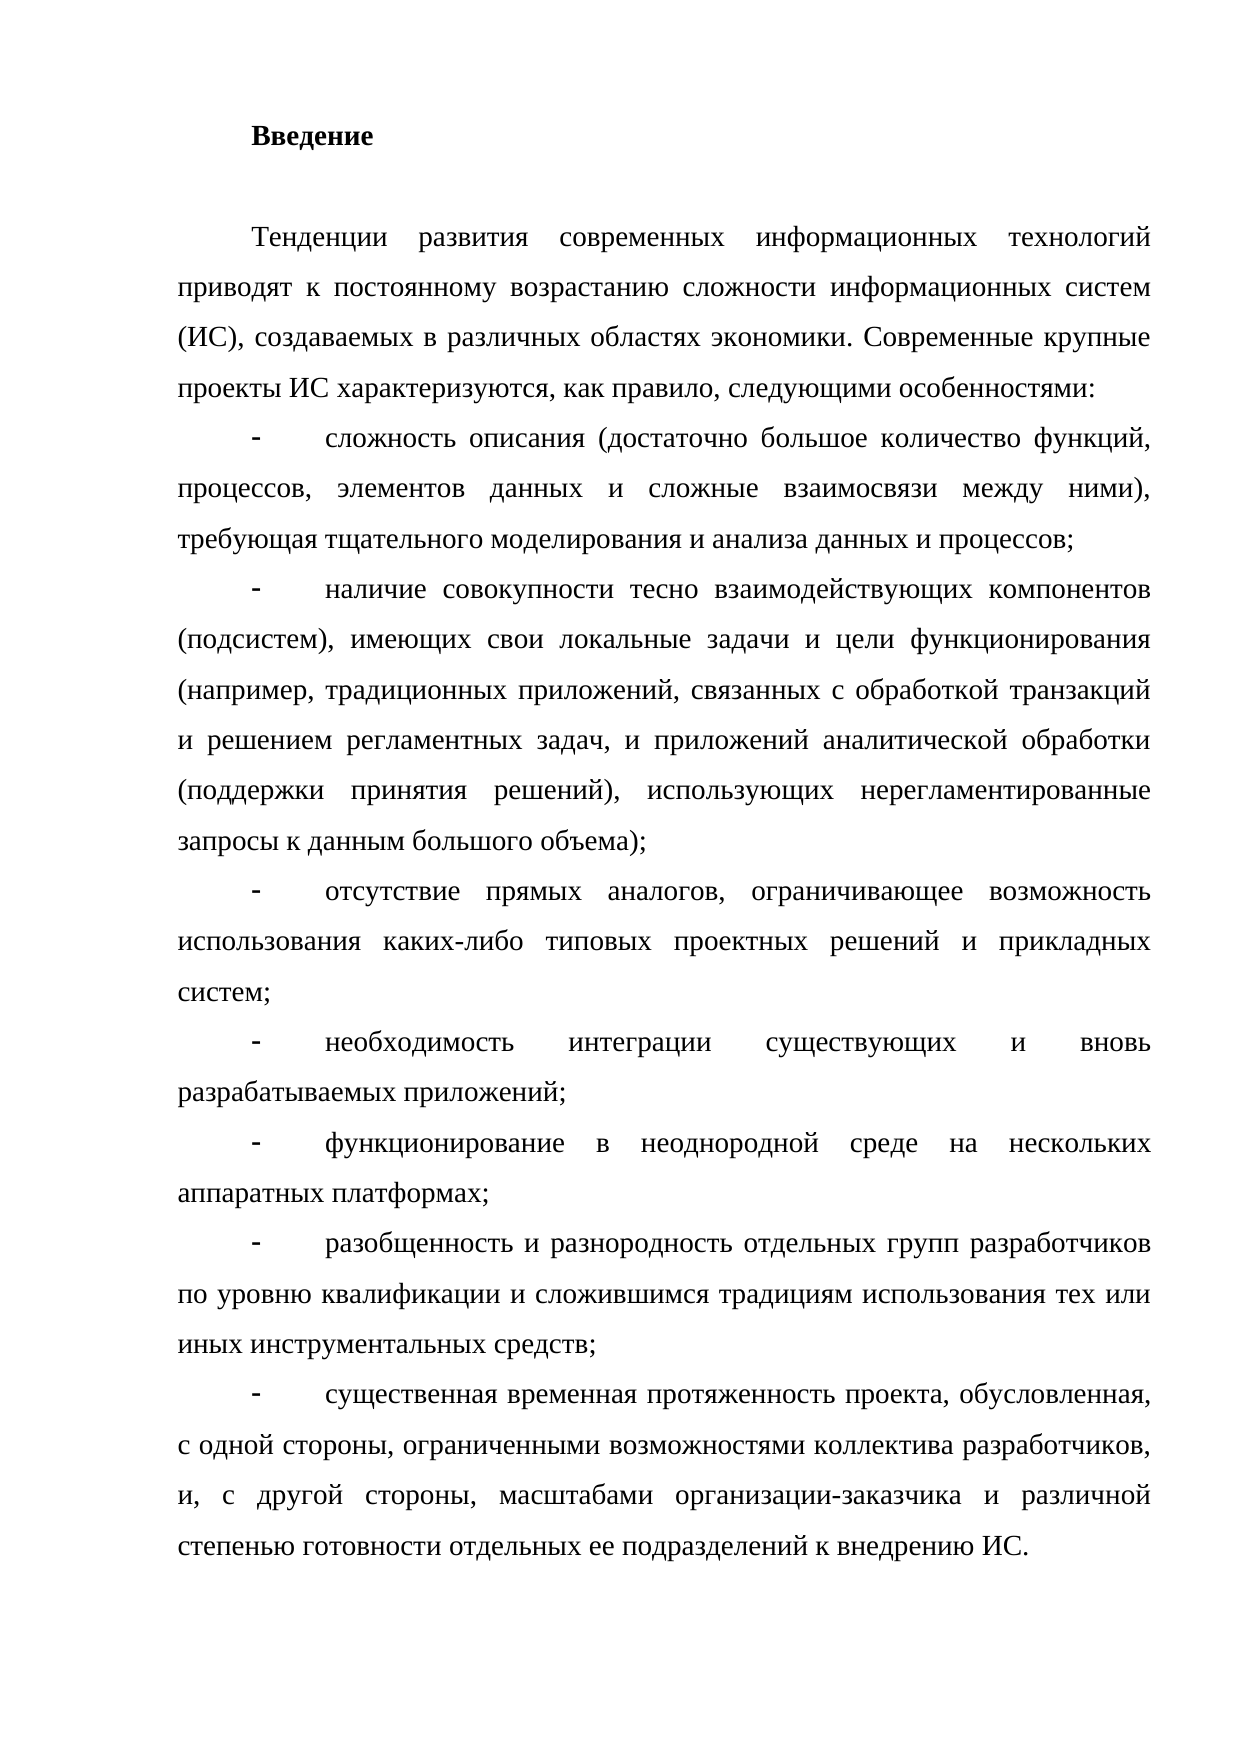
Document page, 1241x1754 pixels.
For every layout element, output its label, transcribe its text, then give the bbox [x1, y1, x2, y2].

text Тенденции развития современных информационных технологий приводят к постоянному возрастанию сложности информационных систем (ИС), создаваемых в различных областях экономики. Современные крупные проекты ИС характеризуются, как правило, следующими особенностями: [177, 219, 1152, 403]
list сложность описания (достаточно большое количество функций, процессов, элементов данных и сложные взаимосвязи между ними), требующая тщательного моделирования и анализа данных и процессов; [177, 420, 1152, 554]
list разобщенность и разнородность отдельных групп разработчиков по уровню квалификации и сложившимся традициям использования тех или иных инструментальных средств; [177, 1226, 1152, 1360]
list функционирование в неоднородной среде на нескольких аппаратных платформах; [177, 1125, 1152, 1209]
list отсутствие прямых аналогов, ограничивающее возможность использования каких-либо типовых проектных решений и прикладных систем; [177, 873, 1152, 1007]
list необходимость интеграции существующих и вновь разрабатываемых приложений; [177, 1024, 1152, 1108]
text Введение [177, 118, 1152, 152]
list наличие совокупности тесно взаимодействующих компонентов (подсистем), имеющих свои локальные задачи и цели функционирования (например, традиционных приложений, связанных с обработкой транзакций и решением регламентных задач, и приложений аналитической обработки (поддержки принятия решений), использующих нерегламентированные запросы к данным большого объема); [177, 571, 1152, 856]
list существенная временная протяженность проекта, обусловленная, с одной стороны, ограниченными возможностями коллектива разработчиков, и, с другой стороны, масштабами организации-заказчика и различной степенью готовности отдельных ее подразделений к внедрению ИС. [177, 1377, 1152, 1561]
